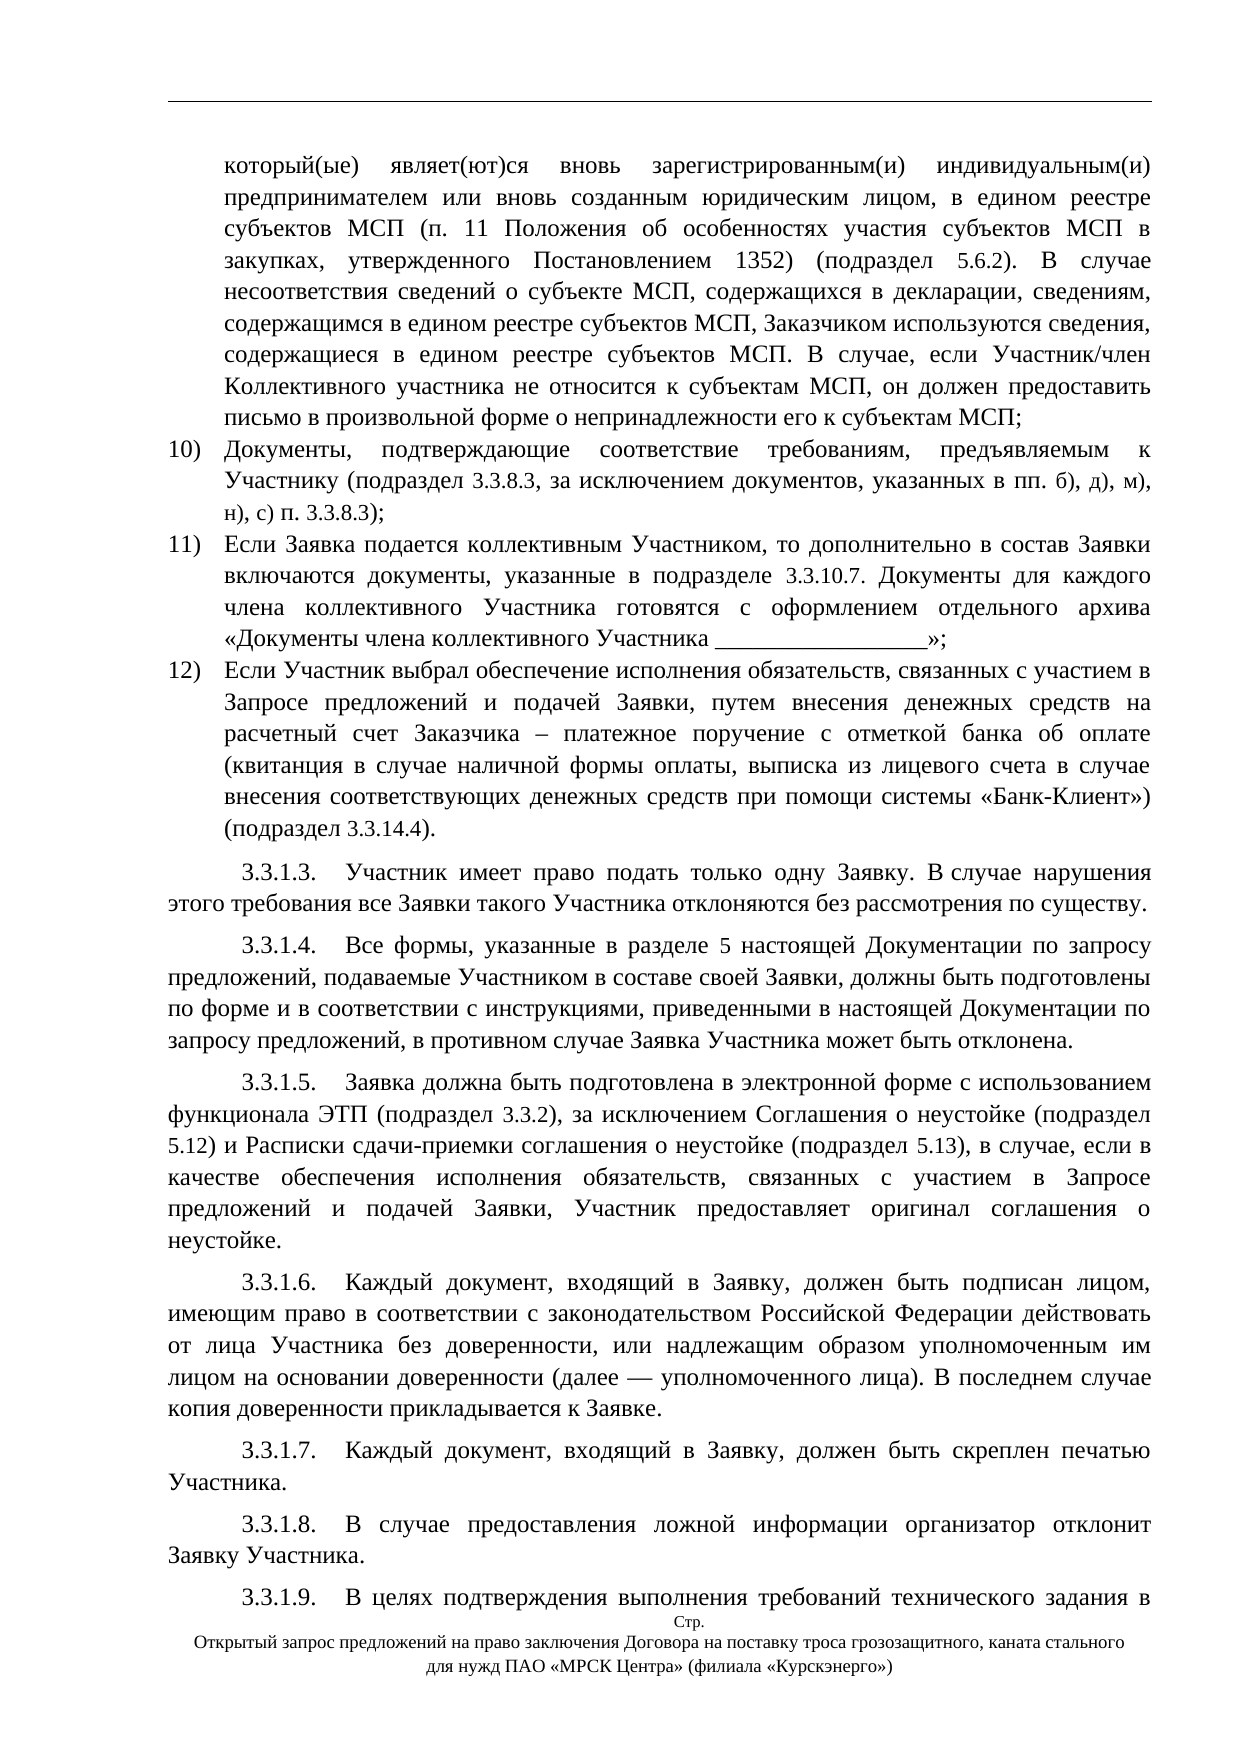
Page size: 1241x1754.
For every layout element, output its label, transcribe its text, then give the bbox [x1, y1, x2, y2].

list Если Заявка подается коллективным Участником, то дополнительно в состав Заявки включаются документы, указанные в подразделе 3.3.10.7. Документы для каждого члена коллективного Участника готовятся с оформлением отдельного архива «Документы члена коллективного Участника _________________»; [168, 529, 1152, 652]
list Каждый документ, входящий в Заявку, должен быть подписан лицом, имеющим право в соответствии с законодательством Российской Федерации действовать от лица Участника без доверенности, или надлежащим образом уполномоченным им лицом на основании доверенности (далее — уполномоченного лица). В последнем случае копия доверенности прикладывается к Заявке. [168, 1267, 1152, 1422]
list Заявка должна быть подготовлена в электронной форме с использованием функционала ЭТП (подраздел 3.3.2), за исключением Соглашения о неустойке (подраздел 5.12) и Расписки сдачи-приемки соглашения о неустойке (подраздел 5.13), в случае, если в качестве обеспечения исполнения обязательств, связанных с участием в Запросе предложений и подачей Заявки, Участник предоставляет оригинал соглашения о неустойке. [168, 1067, 1152, 1254]
list Участник имеет право подать только одну Заявку. В случае нарушения этого требования все Заявки такого Участника отклоняются без рассмотрения по существу. [168, 857, 1152, 917]
list В случае предоставления ложной информации организатор отклонит Заявку Участника. [168, 1509, 1152, 1569]
list Каждый документ, входящий в Заявку, должен быть скреплен печатью Участника. [168, 1435, 1152, 1495]
list Документы, подтверждающие соответствие требованиям, предъявляемым к Участнику (подраздел 3.3.8.3, за исключением документов, указанных в пп. б), д), м), н), с) п. 3.3.8.3); [168, 434, 1152, 526]
list Если Участник выбрал обеспечение исполнения обязательств, связанных с участием в Запросе предложений и подачей Заявки, путем внесения денежных средств на расчетный счет Заказчика – платежное поручение с отметкой банка об оплате (квитанция в случае наличной формы оплаты, выписка из лицевого счета в случае внесения соответствующих денежных средств при помощи системы «Банк-Клиент») (подраздел 3.3.14.4). [168, 655, 1152, 842]
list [168, 150, 1152, 431]
list Все формы, указанные в разделе 5 настоящей Документации по запросу предложений, подаваемые Участником в составе своей Заявки, должны быть подготовлены по форме и в соответствии с инструкциями, приведенными в настоящей Документации по запросу предложений, в противном случае Заявка Участника может быть отклонена. [168, 930, 1152, 1054]
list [168, 1582, 1152, 1611]
